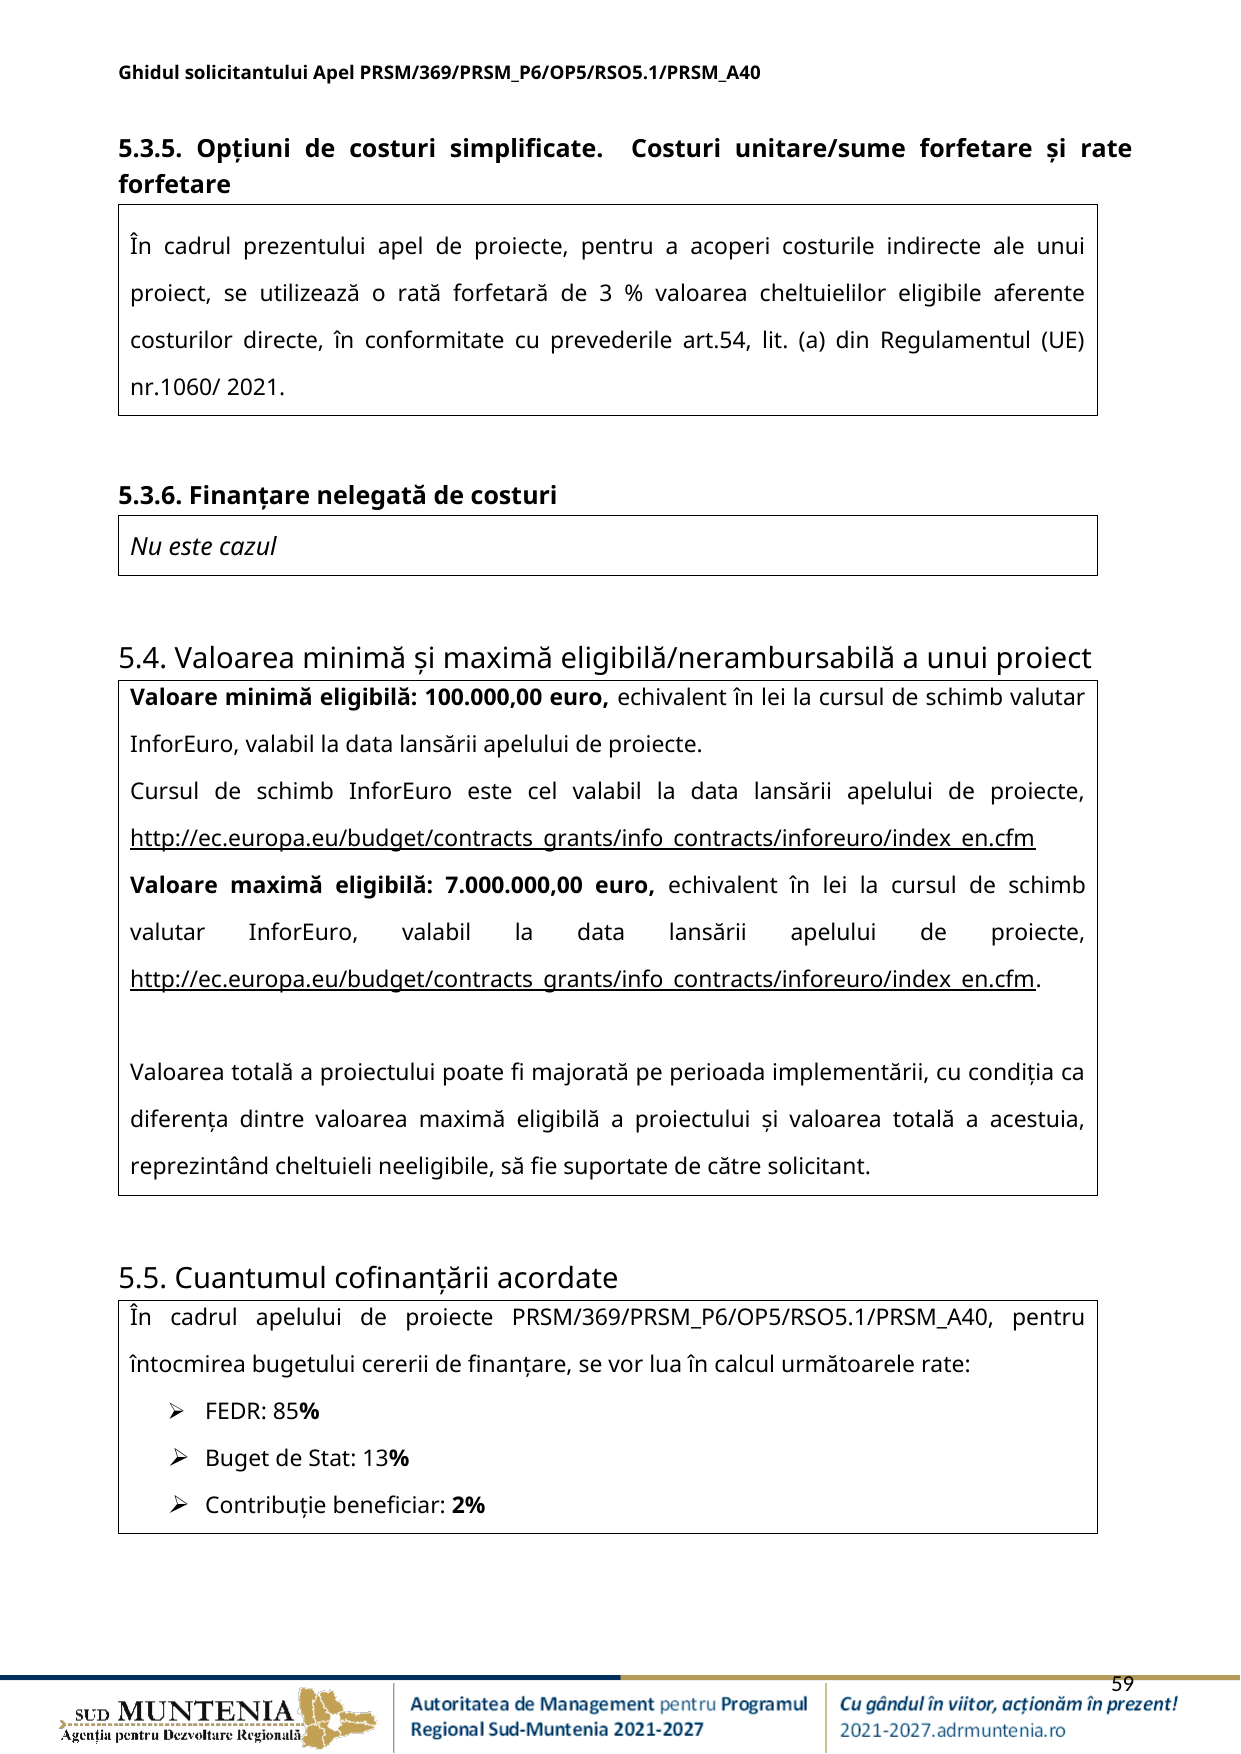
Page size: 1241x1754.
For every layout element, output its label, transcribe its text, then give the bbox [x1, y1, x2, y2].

table_header În cadrul prezentului apel de proiecte, pentru a acoperi costurile indirecte ale unui proiect, se utilizează o rată forfetară de 3 % valoarea cheltuielilor eligibile aferente costurilor directe, în conformitate cu prevederile art.54, lit. (a) din Regulamentul (UE) nr.1060/ 2021. [119, 205, 1097, 415]
subtitle 5.3.6. Finanțare nelegată de costuri [118, 478, 1134, 512]
picture [0, 1675, 1241, 1754]
table_header Nu este cazul [119, 516, 1097, 575]
table_header În cadrul apelului de proiecte PRSM/369/PRSM_P6/OP5/RSO5.1/PRSM_A40, pentru întocmirea bugetului cererii de finanțare, se vor lua în calcul următoarele rate: FEDR: 85% Buget de Stat: 13% Contribuție beneficiar: 2% [119, 1301, 1097, 1533]
table_header Valoare minimă eligibilă: 100.000,00 euro, echivalent în lei la cursul de schimb valutar InforEuro, valabil la data lansării apelului de proiecte. Cursul de schimb InforEuro este cel valabil la data lansării apelului de proiecte, http://ec.europa.eu/budget/contracts_grants/info_contracts/inforeuro/index_en.cfm Valoare maximă eligibilă: 7.000.000,00 euro, echivalent în lei la cursul de schimb valutar InforEuro, valabil la data lansării apelului de proiecte, http://ec.europa.eu/budget/contracts_grants/info_contracts/inforeuro/index_en.cfm. Valoarea totală a proiectului poate fi majorată pe perioada implementării, cu condiția ca diferența dintre valoarea maximă eligibilă a proiectului și valoarea totală a acestuia, reprezintând cheltuieli neeligibile, să fie suportate de către solicitant. [119, 681, 1097, 1194]
subtitle 5.5. Cuantumul cofinanțării acordate [118, 1257, 1134, 1297]
subtitle 5.4. Valoarea minimă și maximă eligibilă/nerambursabilă a unui proiect [118, 637, 1134, 677]
subtitle 5.3.5. Opțiuni de costuri simplificate. Costuri unitare/sume forfetare și rate forfetare [118, 130, 1134, 201]
